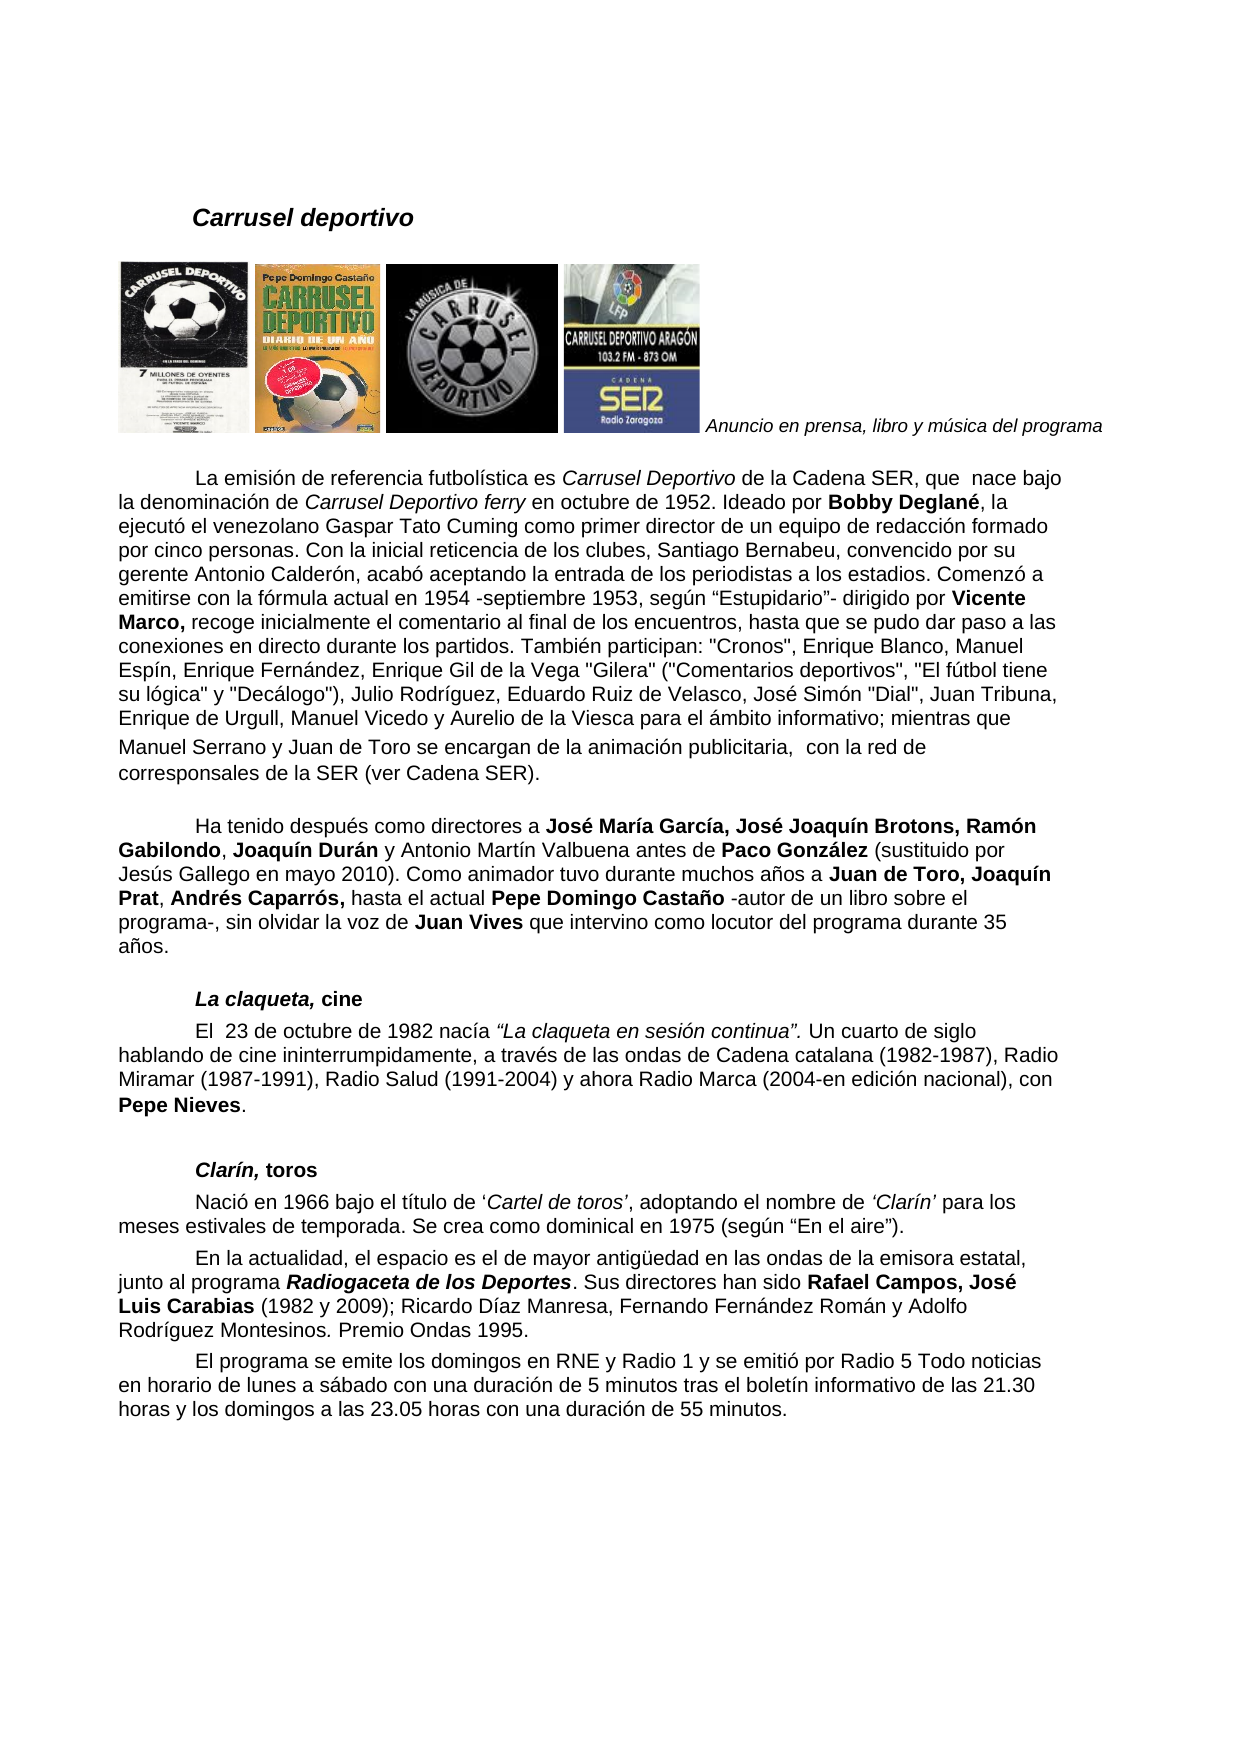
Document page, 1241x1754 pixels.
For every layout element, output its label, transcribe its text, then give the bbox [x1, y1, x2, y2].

text Nació en 1966 bajo el título de ‘Cartel de toros’, adoptando el nombre de ‘Clarín’ para los meses estivales de temporada. Se crea como dominical en 1975 (según “En el aire”). [118, 1190, 1063, 1238]
picture [118, 261, 250, 433]
text La emisión de referencia futbolística es Carrusel Deportivo de la Cadena SER, que nace bajo la denominación de Carrusel Deportivo ferry en octubre de 1952. Ideado por Bobby Deglané, la ejecutó el venezolano Gaspar Tato Cuming como primer director de un equipo de redacción formado por cinco personas. Con la inicial reticencia de los clubes, Santiago Bernabeu, convencido por su gerente Antonio Calderón, acabó aceptando la entrada de los periodistas a los estadios. Comenzó a emitirse con la fórmula actual en 1954 -septiembre 1953, según “Estupidario”- dirigido por Vicente Marco, recoge inicialmente el comentario al final de los encuentros, hasta que se pudo dar paso a las conexiones en directo durante los partidos. También participan: "Cronos", Enrique Blanco, Manuel Espín, Enrique Fernández, Enrique Gil de la Vega "Gilera" ("Comentarios deportivos", "El fútbol tiene su lógica" y "Decálogo"), Julio Rodríguez, Eduardo Ruiz de Velasco, José Simón "Dial", Juan Tribuna, Enrique de Urgull, Manuel Vicedo y Aurelio de la Viesca para el ámbito informativo; mientras que Manuel Serrano y Juan de Toro se encargan de la animación publicitaria, con la red de corresponsales de la SER (ver Cadena SER). [118, 466, 1063, 785]
text Ha tenido después como directores a José María García, José Joaquín Brotons, Ramón Gabilondo, Joaquín Durán y Antonio Martín Valbuena antes de Paco González (sustituido por Jesús Gallego en mayo 2010). Como animador tuvo durante muchos años a Juan de Toro, Joaquín Prat, Andrés Caparrós, hasta el actual Pepe Domingo Castaño -autor de un libro sobre el programa-, sin olvidar la voz de Juan Vives que intervino como locutor del programa durante 35 años. [118, 814, 1063, 958]
picture [563, 264, 700, 433]
text Clarín, toros [118, 1158, 1063, 1182]
text La claqueta, cine [118, 987, 1063, 1011]
text En la actualidad, el espacio es el de mayor antigüedad en las ondas de la emisora estatal, junto al programa Radiogaceta de los Deportes. Sus directores han sido Rafael Campos, José Luis Carabias (1982 y 2009); Ricardo Díaz Manresa, Fernando Fernández Román y Adolfo Rodríguez Montesinos. Premio Ondas 1995. [118, 1246, 1063, 1341]
text El 23 de octubre de 1982 nacía “La claqueta en sesión continua”. Un cuarto de siglo hablando de cine ininterrumpidamente, a través de las ondas de Cadena catalana (1982-1987), Radio Miramar (1987-1991), Radio Salud (1991-2004) y ahora Radio Marca (2004-en edición nacional), con Pepe Nieves. [118, 1019, 1063, 1118]
text El programa se emite los domingos en RNE y Radio 1 y se emitió por Radio 5 Todo noticias en horario de lunes a sábado con una duración de 5 minutos tras el boletín informativo de las 21.30 horas y los domingos a las 23.05 horas con una duración de 55 minutos. [118, 1349, 1063, 1421]
picture [255, 264, 381, 433]
picture [386, 264, 558, 433]
text Carrusel deportivo [118, 203, 1063, 232]
